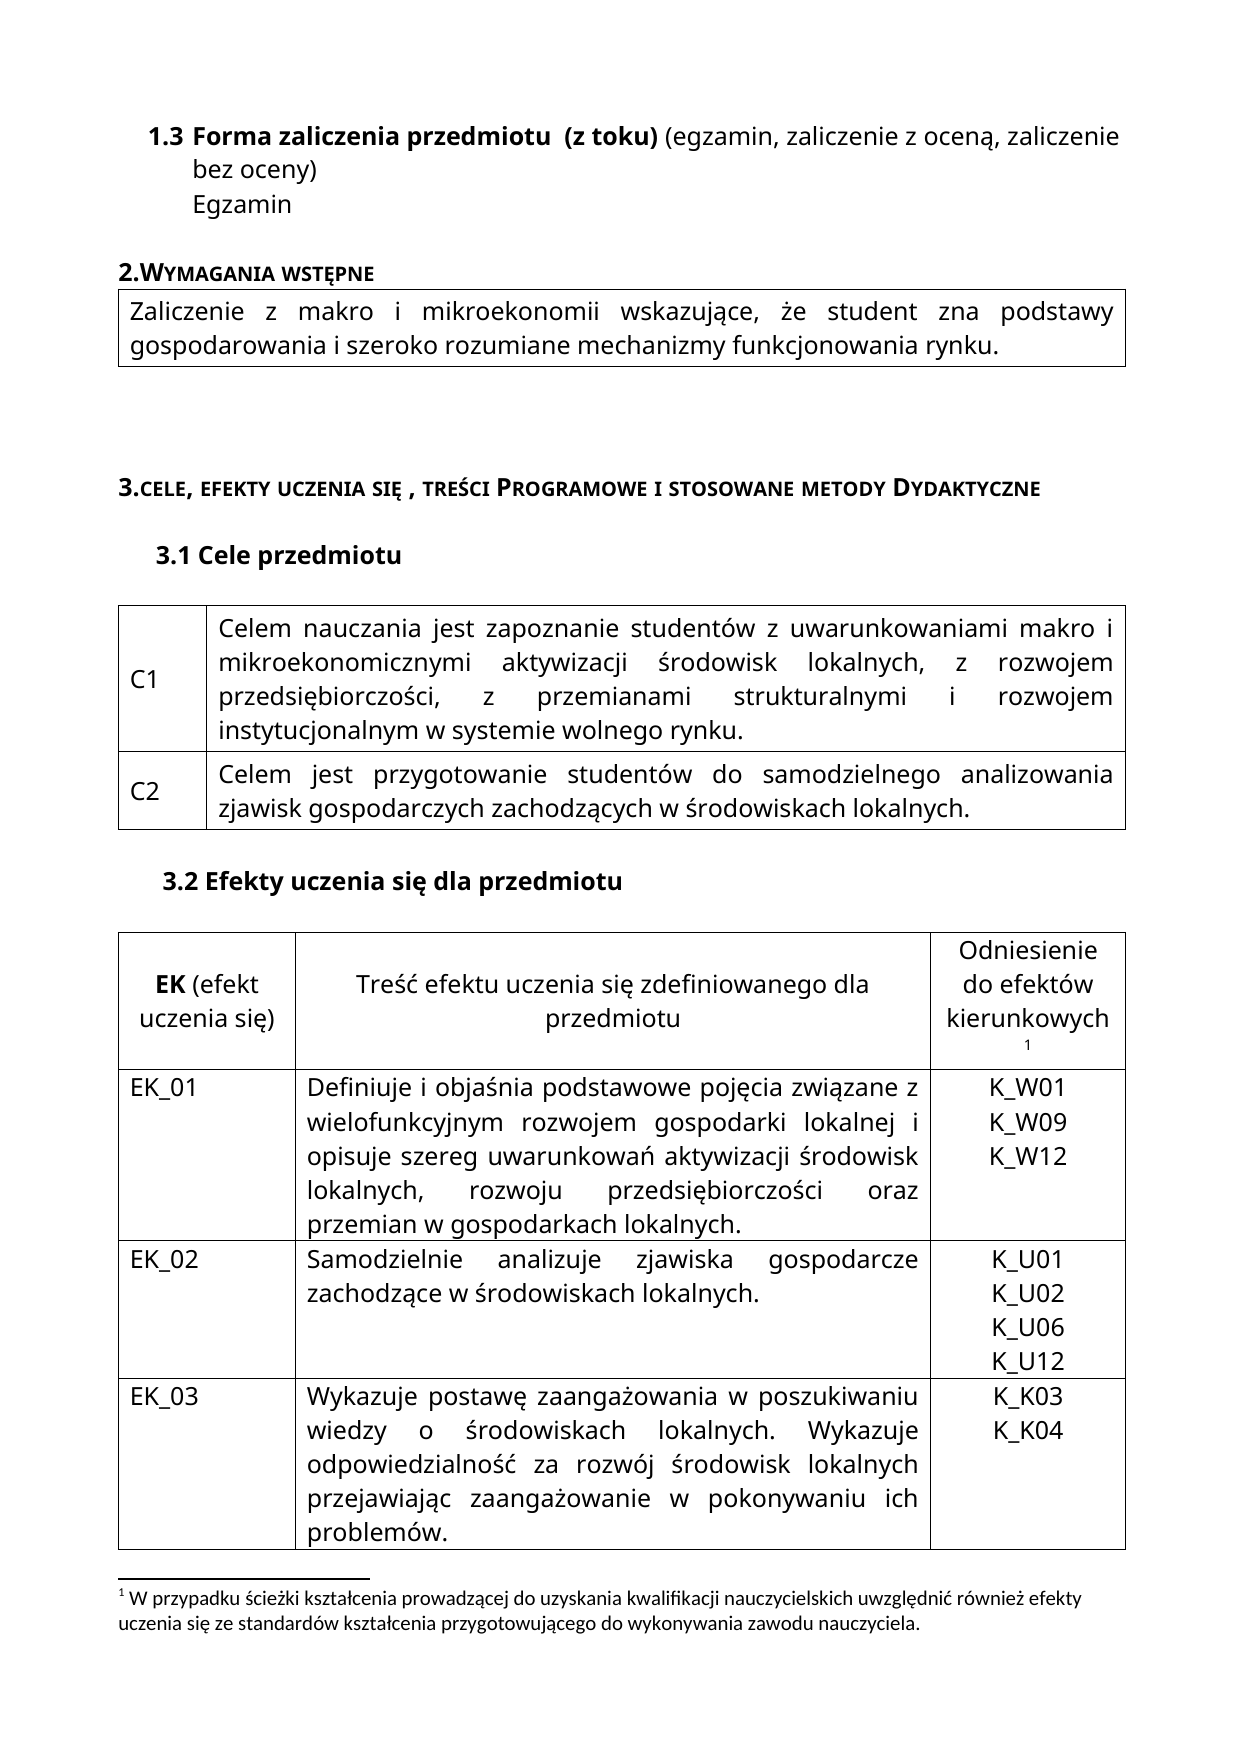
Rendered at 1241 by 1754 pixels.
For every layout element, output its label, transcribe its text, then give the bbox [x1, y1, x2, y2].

text 3.1 Cele przedmiotu [156, 537, 1122, 571]
table_cell K_W01 K_W09 K_W12 [931, 1070, 1125, 1240]
text 3.2 Efekty uczenia się dla przedmiotu [162, 864, 1122, 898]
text Egzamin [148, 186, 1122, 220]
table_cell EK_03 [119, 1379, 295, 1549]
table_cell Wykazuje postawę zaangażowania w poszukiwaniu wiedzy o środowiskach lokalnych. Wykazuje odpowiedzialność za rozwój środowisk lokalnych przejawiając zaangażowanie w pokonywaniu ich problemów. [296, 1379, 930, 1549]
table_cell K_U01 K_U02 K_U06 K_U12 [931, 1241, 1125, 1378]
text 2.Wymagania wstępne [118, 254, 1122, 288]
table_cell C2 [119, 752, 206, 828]
table_header Celem nauczania jest zapoznanie studentów z uwarunkowaniami makro i mikroekonomicznymi aktywizacji środowisk lokalnych, z rozwojem przedsiębiorczości, z przemianami strukturalnymi i rozwojem instytucjonalnym w systemie wolnego rynku. [207, 606, 1125, 751]
table_cell EK_02 [119, 1241, 295, 1378]
table_cell Samodzielnie analizuje zjawiska gospodarcze zachodzące w środowiskach lokalnych. [296, 1241, 930, 1378]
table_cell EK_01 [119, 1070, 295, 1240]
table_header C1 [119, 606, 206, 751]
table_header Zaliczenie z makro i mikroekonomii wskazujące, że student zna podstawy gospodarowania i szeroko rozumiane mechanizmy funkcjonowania rynku. [119, 290, 1125, 366]
table_cell Celem jest przygotowanie studentów do samodzielnego analizowania zjawisk gospodarczych zachodzących w środowiskach lokalnych. [207, 752, 1125, 828]
table_cell K_K03 K_K04 [931, 1379, 1125, 1549]
table_cell Definiuje i objaśnia podstawowe pojęcia związane z wielofunkcyjnym rozwojem gospodarki lokalnej i opisuje szereg uwarunkowań aktywizacji środowisk lokalnych, rozwoju przedsiębiorczości oraz przemian w gospodarkach lokalnych. [296, 1070, 930, 1240]
text 3.cele, efekty uczenia się , treści Programowe i stosowane metody Dydaktyczne [118, 469, 1122, 503]
table_header Treść efektu uczenia się zdefiniowanego dla przedmiotu [296, 933, 930, 1069]
table_header EK (efekt uczenia się) [119, 933, 295, 1069]
table_header Odniesienie do efektów kierunkowych [931, 933, 1125, 1069]
text 1.3 Forma zaliczenia przedmiotu (z toku) (egzamin, zaliczenie z oceną, zaliczenie bez oceny) [148, 118, 1122, 186]
